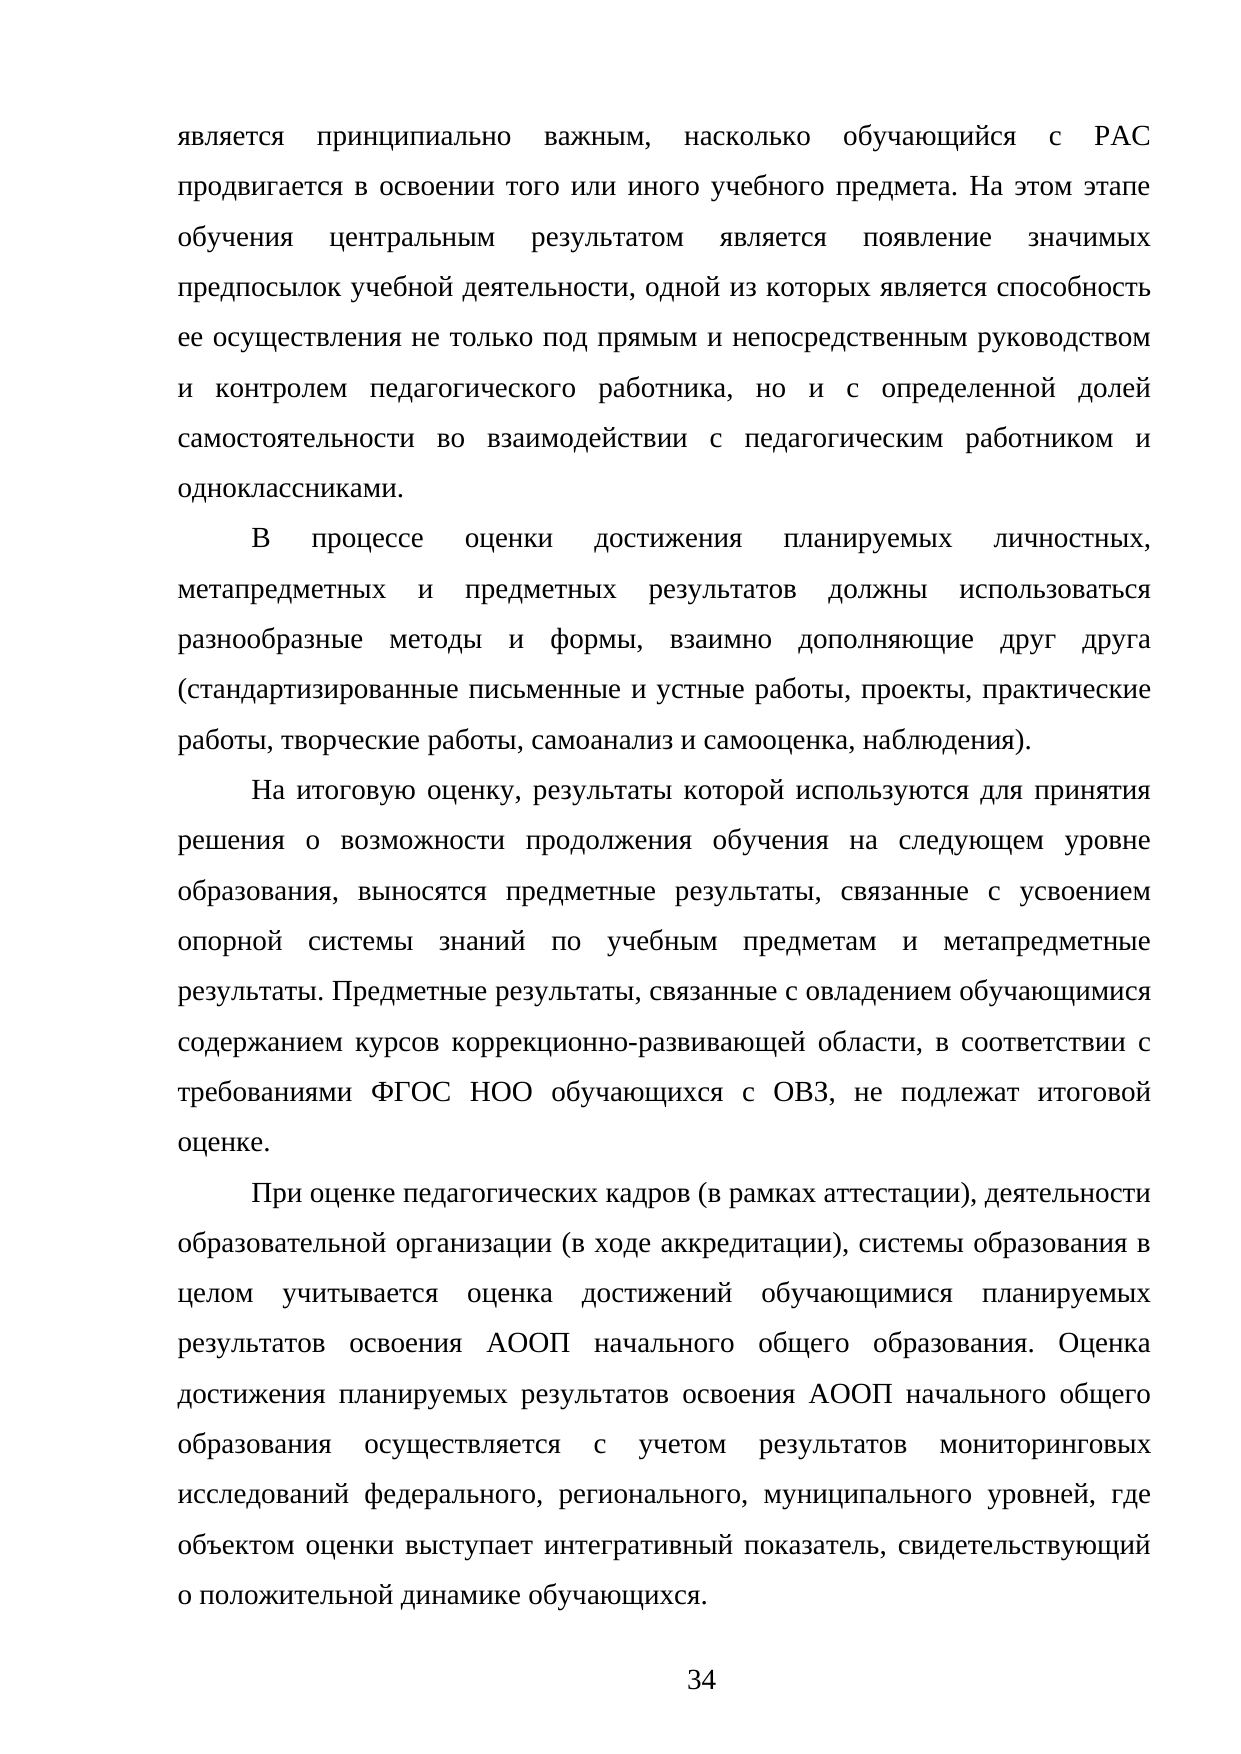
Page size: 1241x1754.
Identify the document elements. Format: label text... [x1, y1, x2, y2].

text На итоговую оценку, результаты которой используются для принятия решения о возможности продолжения обучения на следующем уровне образования, выносятся предметные результаты, связанные с усвоением опорной системы знаний по учебным предметам и метапредметные результаты. Предметные результаты, связанные с овладением обучающимися содержанием курсов коррекционно-развивающей области, в соответствии с требованиями ФГОС НОО обучающихся с ОВЗ, не подлежат итоговой оценке. [177, 772, 1152, 1158]
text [177, 118, 1152, 504]
text При оценке педагогических кадров (в рамках аттестации), деятельности образовательной организации (в ходе аккредитации), системы образования в целом учитывается оценка достижений обучающимися планируемых результатов освоения АООП начального общего образования. Оценка достижения планируемых результатов освоения АООП начального общего образования осуществляется с учетом результатов мониторинговых исследований федерального, регионального, муниципального уровней, где объектом оценки выступает интегративный показатель, свидетельствующий о положительной динамике обучающихся. [177, 1175, 1152, 1611]
text В процессе оценки достижения планируемых личностных, метапредметных и предметных результатов должны использоваться разнообразные методы и формы, взаимно дополняющие друг друга (стандартизированные письменные и устные работы, проекты, практические работы, творческие работы, самоанализ и самооценка, наблюдения). [177, 521, 1152, 755]
